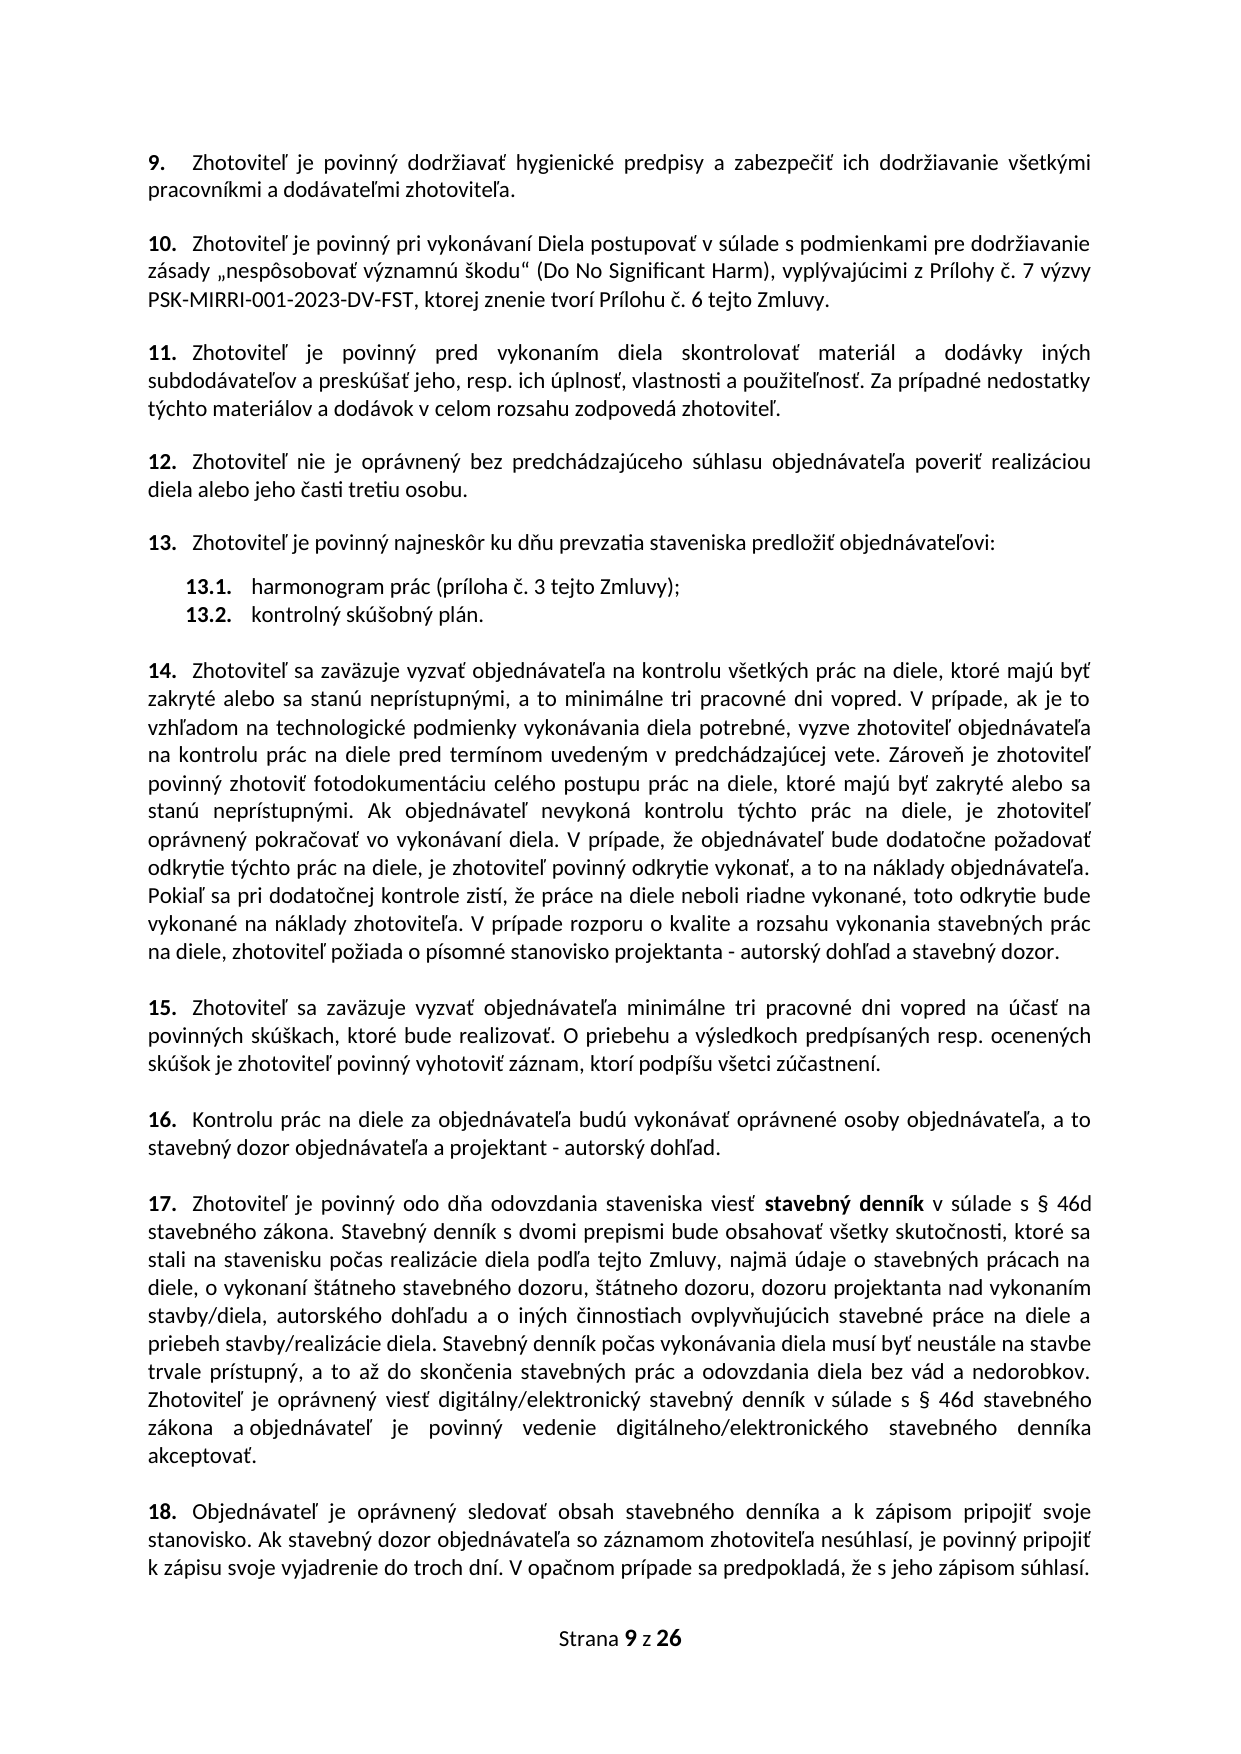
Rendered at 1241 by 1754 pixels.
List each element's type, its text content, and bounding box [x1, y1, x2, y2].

list Zhotoviteľ je povinný najneskôr ku dňu prevzatia staveniska predložiť objednávateľovi: [148, 528, 1093, 556]
list Zhotoviteľ sa zaväzuje vyzvať objednávateľa na kontrolu všetkých prác na diele, ktoré majú byť zakryté alebo sa stanú neprístupnými, a to minimálne tri pracovné dni vopred. V prípade, ak je to vzhľadom na technologické podmienky vykonávania diela potrebné, vyzve zhotoviteľ objednávateľa na kontrolu prác na diele pred termínom uvedeným v predchádzajúcej vete. Zároveň je zhotoviteľ povinný zhotoviť fotodokumentáciu celého postupu prác na diele, ktoré majú byť zakryté alebo sa stanú neprístupnými. Ak objednávateľ nevykoná kontrolu týchto prác na diele, je zhotoviteľ oprávnený pokračovať vo vykonávaní diela. V prípade, že objednávateľ bude dodatočne požadovať odkrytie týchto prác na diele, je zhotoviteľ povinný odkrytie vykonať, a to na náklady objednávateľa. Pokiaľ sa pri dodatočnej kontrole zistí, že práce na diele neboli riadne vykonané, toto odkrytie bude vykonané na náklady zhotoviteľa. V prípade rozporu o kvalite a rozsahu vykonania stavebných prác na diele, zhotoviteľ požiada o písomné stanovisko projektanta - autorský dohľad a stavebný dozor. [148, 657, 1093, 965]
list Zhotoviteľ nie je oprávnený bez predchádzajúceho súhlasu objednávateľa poveriť realizáciou diela alebo jeho časti tretiu osobu. [148, 447, 1093, 503]
list Zhotoviteľ je povinný odo dňa odovzdania staveniska viesť stavebný denník v súlade s § 46d stavebného zákona. Stavebný denník s dvomi prepismi bude obsahovať všetky skutočnosti, ktoré sa stali na stavenisku počas realizácie diela podľa tejto Zmluvy, najmä údaje o stavebných prácach na diele, o vykonaní štátneho stavebného dozoru, štátneho dozoru, dozoru projektanta nad vykonaním stavby/diela, autorského dohľadu a o iných činnostiach ovplyvňujúcich stavebné práce na diele a priebeh stavby/realizácie diela. Stavebný denník počas vykonávania diela musí byť neustále na stavbe trvale prístupný, a to až do skončenia stavebných prác a odovzdania diela bez vád a nedorobkov. Zhotoviteľ je oprávnený viesť digitálny/elektronický stavebný denník v súlade s § 46d stavebného zákona a objednávateľ je povinný vedenie digitálneho/elektronického stavebného denníka akceptovať. [148, 1189, 1093, 1469]
list kontrolný skúšobný plán. [185, 601, 1093, 628]
list harmonogram prác (príloha č. 3 tejto Zmluvy); [185, 572, 1093, 601]
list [148, 1497, 1093, 1581]
list Zhotoviteľ sa zaväzuje vyzvať objednávateľa minimálne tri pracovné dni vopred na účasť na povinných skúškach, ktoré bude realizovať. O priebehu a výsledkoch predpísaných resp. ocenených skúšok je zhotoviteľ povinný vyhotoviť záznam, ktorí podpíšu všetci zúčastnení. [148, 993, 1093, 1077]
list Zhotoviteľ je povinný pred vykonaním diela skontrolovať materiál a dodávky iných subdodávateľov a preskúšať jeho, resp. ich úplnosť, vlastnosti a použiteľnosť. Za prípadné nedostatky týchto materiálov a dodávok v celom rozsahu zodpovedá zhotoviteľ. [148, 338, 1093, 422]
list Zhotoviteľ je povinný dodržiavať hygienické predpisy a zabezpečiť ich dodržiavanie všetkými pracovníkmi a dodávateľmi zhotoviteľa. [148, 148, 1093, 204]
list Zhotoviteľ je povinný pri vykonávaní Diela postupovať v súlade s podmienkami pre dodržiavanie zásady „nespôsobovať významnú škodu“ (Do No Significant Harm), vyplývajúcimi z Prílohy č. 7 výzvy PSK-MIRRI-001-2023-DV-FST, ktorej znenie tvorí Prílohu č. 6 tejto Zmluvy. [148, 229, 1093, 313]
list Kontrolu prác na diele za objednávateľa budú vykonávať oprávnené osoby objednávateľa, a to stavebný dozor objednávateľa a projektant - autorský dohľad. [148, 1105, 1093, 1161]
